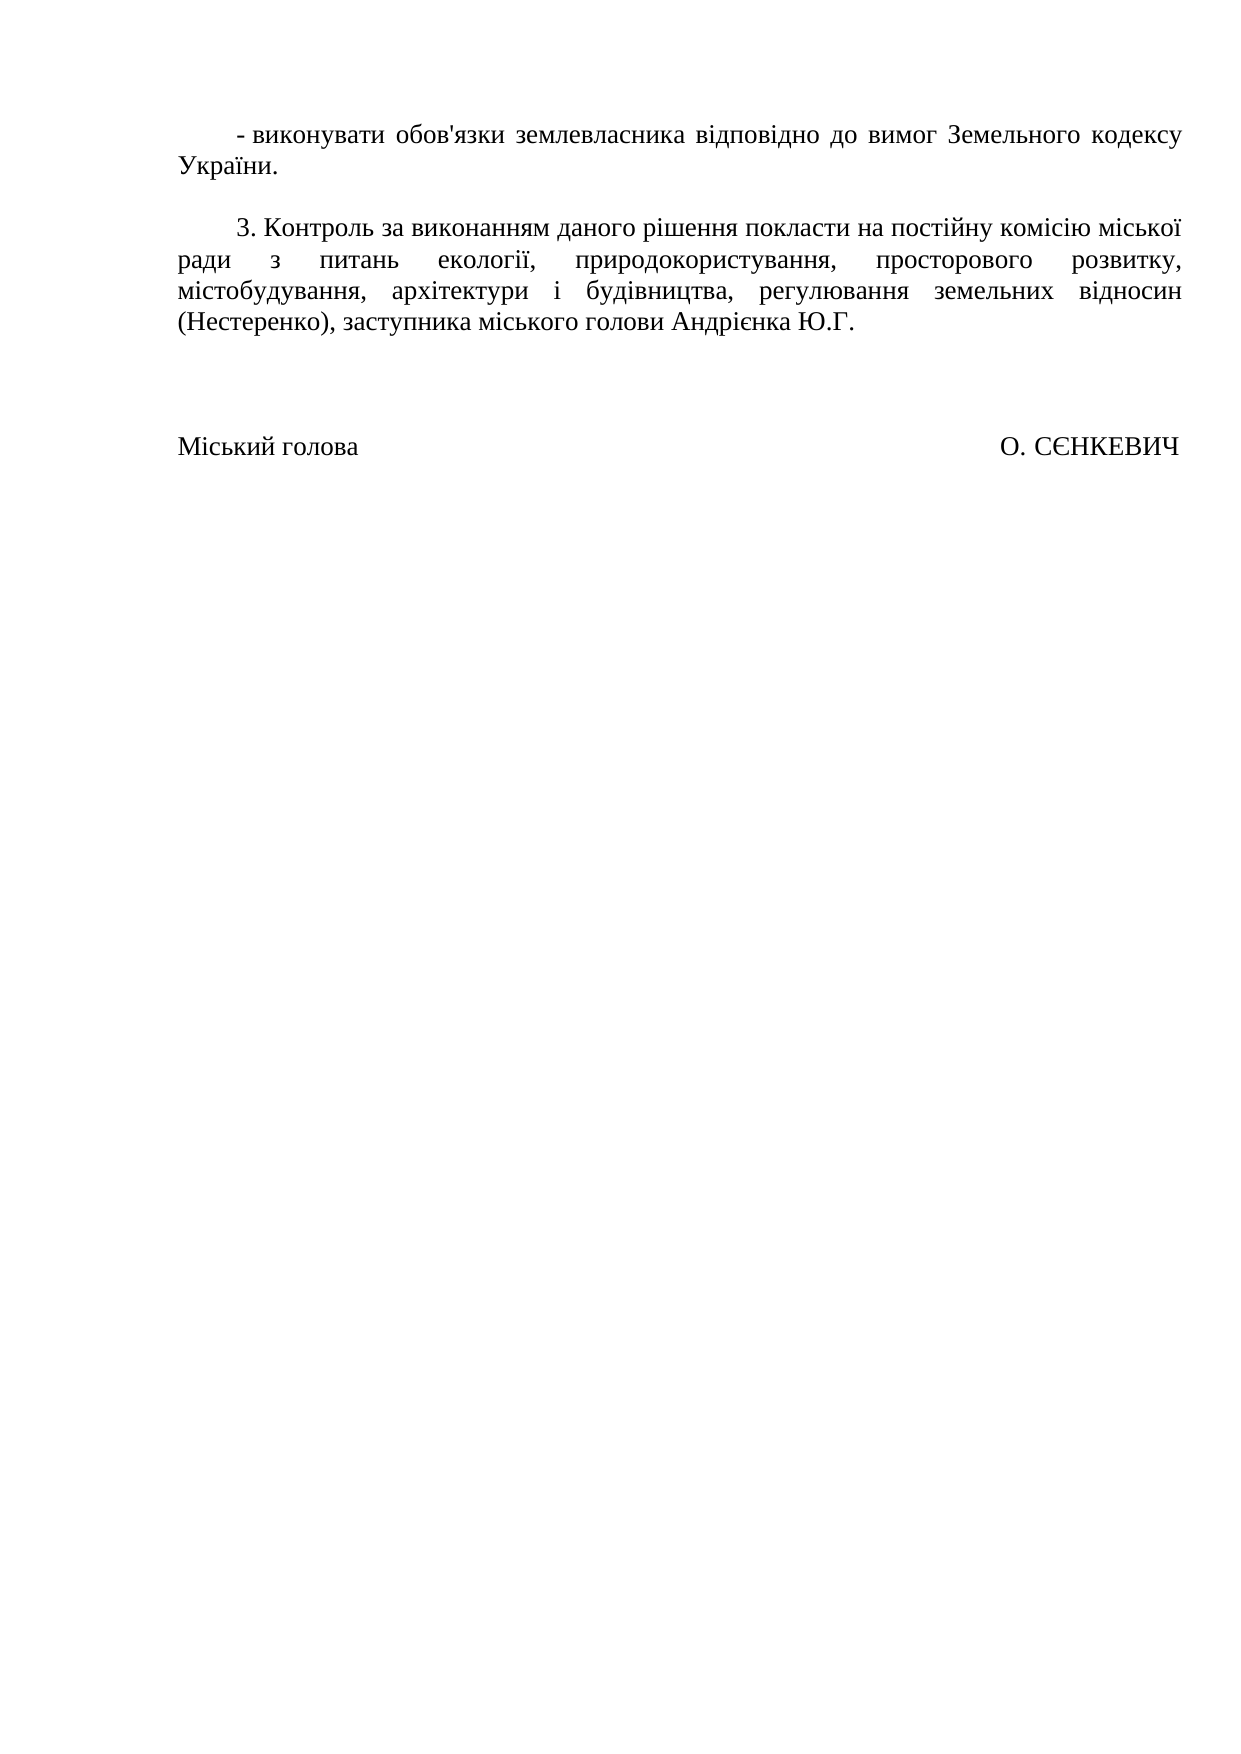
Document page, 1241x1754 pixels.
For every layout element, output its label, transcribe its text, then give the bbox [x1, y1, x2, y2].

text - виконувати обов'язки землевласника відповідно до вимог Земельного кодексу України. [177, 118, 1183, 180]
text 3. Контроль за виконанням даного рішення покласти на постійну комісію міської ради з питань екології, природокористування, просторового розвитку, містобудування, архітектури і будівництва, регулювання земельних відносин (Нестеренко), заступника міського голови Андрієнка Ю.Г. [177, 212, 1183, 336]
text Міський голова О. СЄНКЕВИЧ [177, 429, 1183, 461]
